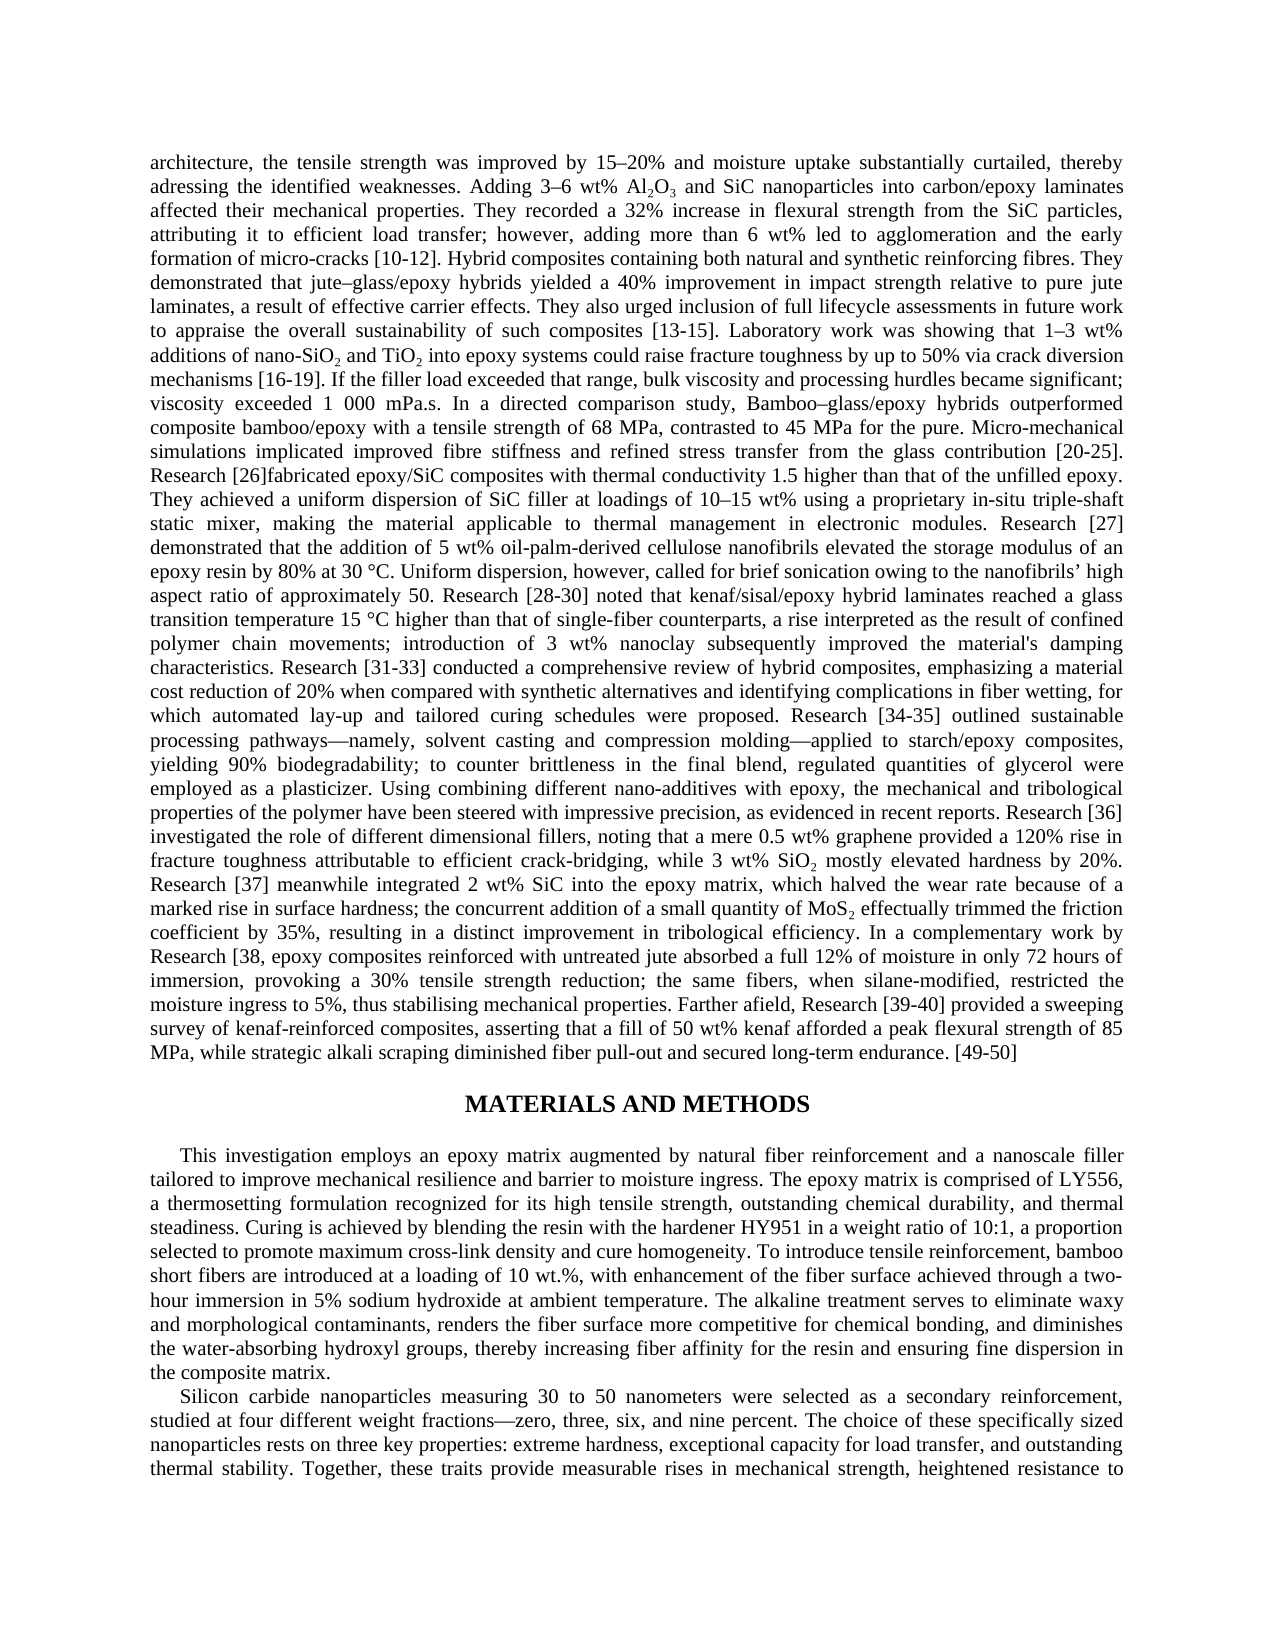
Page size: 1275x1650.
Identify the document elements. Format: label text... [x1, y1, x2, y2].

text This investigation employs an epoxy matrix augmented by natural fiber reinforcement and a nanoscale filler tailored to improve mechanical resilience and barrier to moisture ingress. The epoxy matrix is comprised of LY556, a thermosetting formulation recognized for its high tensile strength, outstanding chemical durability, and thermal steadiness. Curing is achieved by blending the resin with the hardener HY951 in a weight ratio of 10:1, a proportion selected to promote maximum cross-link density and cure homogeneity. To introduce tensile reinforcement, bamboo short fibers are introduced at a loading of 10 wt.%, with enhancement of the fiber surface achieved through a two-hour immersion in 5% sodium hydroxide at ambient temperature. The alkaline treatment serves to eliminate waxy and morphological contaminants, renders the fiber surface more competitive for chemical bonding, and diminishes the water-absorbing hydroxyl groups, thereby increasing fiber affinity for the resin and ensuring fine dispersion in the composite matrix. [150, 1143, 1125, 1384]
subtitle Materials and Methods [150, 1089, 1125, 1118]
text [150, 150, 1125, 1064]
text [150, 1384, 1125, 1480]
